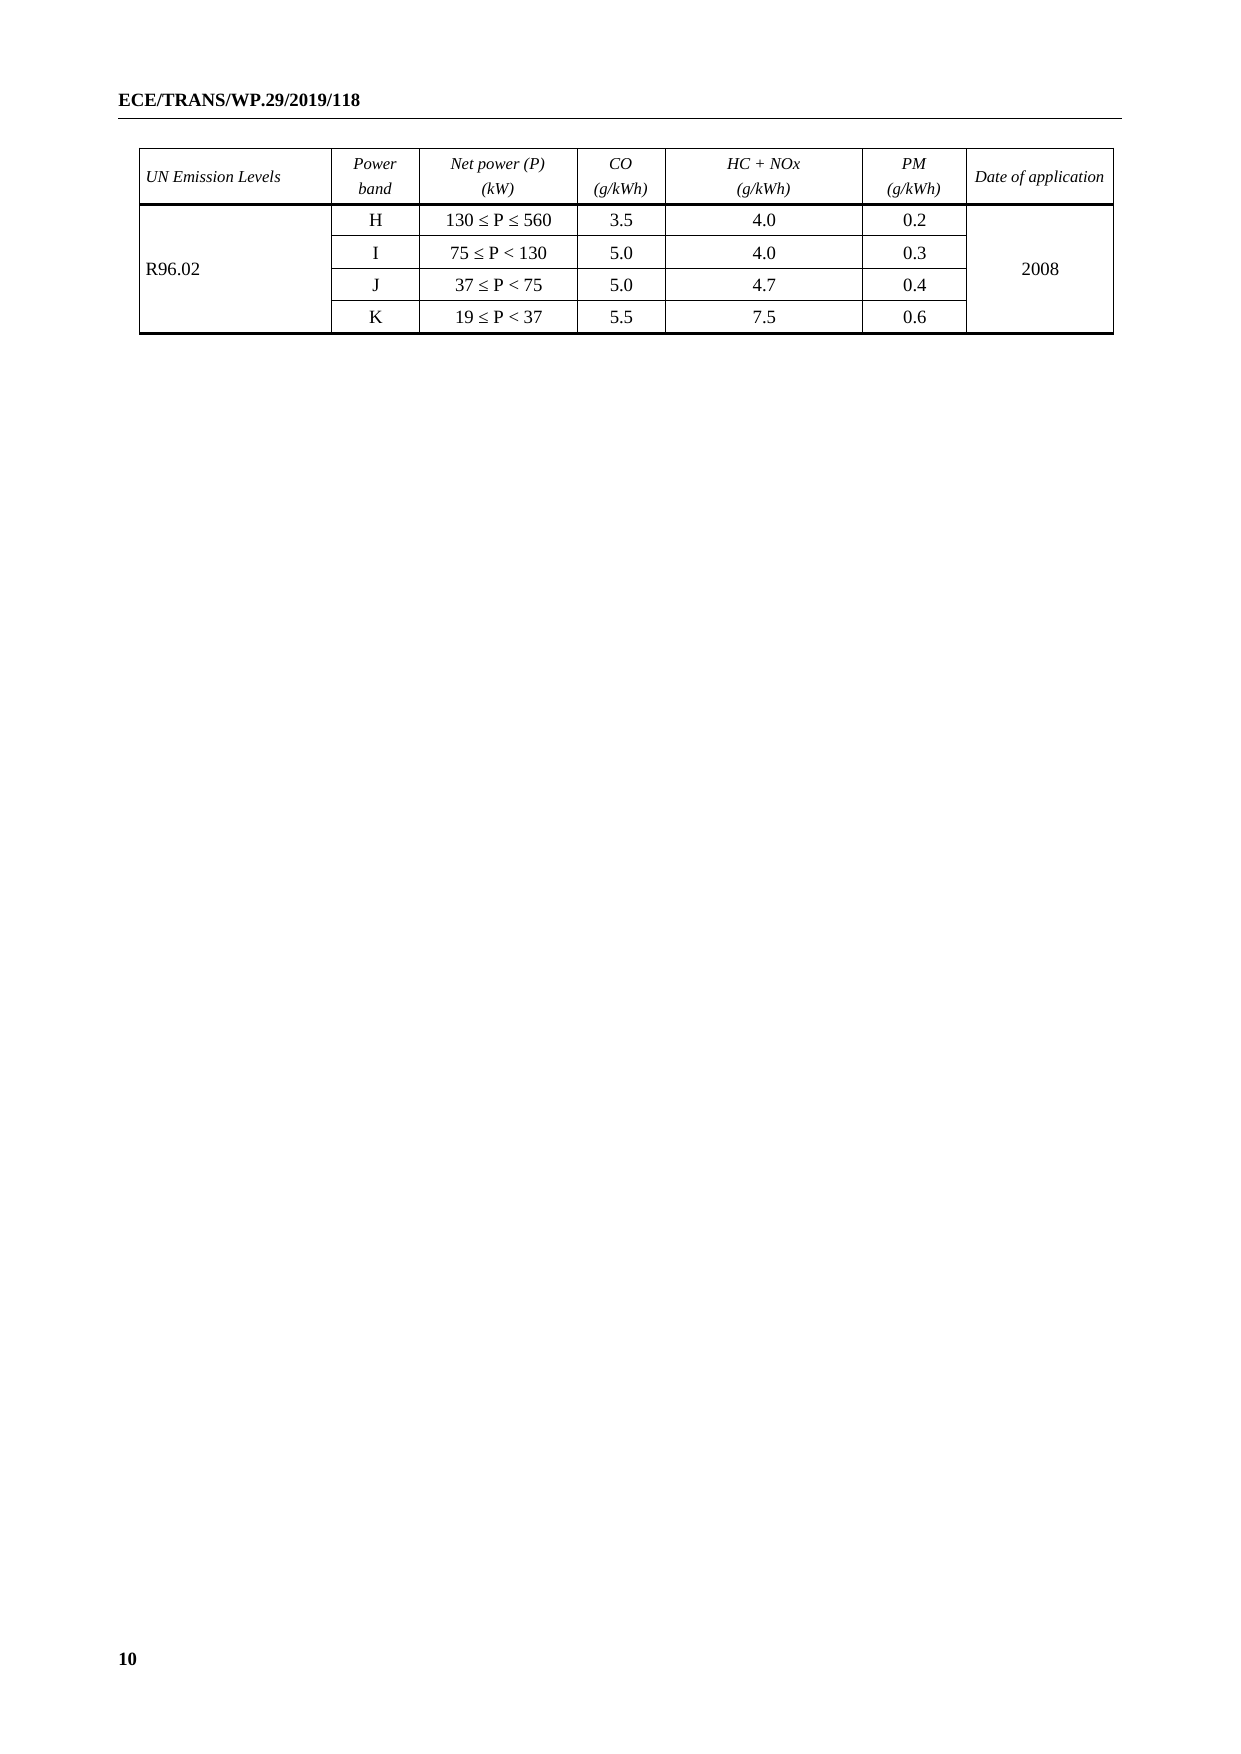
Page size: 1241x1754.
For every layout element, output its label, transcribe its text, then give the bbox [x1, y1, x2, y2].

table_cell 0.3 [863, 236, 966, 267]
table_cell 3.5 [578, 206, 665, 235]
table_cell 0.6 [863, 301, 966, 332]
table_cell 75 ≤ P < 130 [420, 236, 577, 267]
table_cell 7.5 [666, 301, 862, 332]
table_cell 5.0 [578, 269, 665, 300]
table_cell J [332, 269, 419, 300]
table_cell R96.02 [140, 206, 331, 332]
table_cell 37 ≤ P < 75 [420, 269, 577, 300]
table_header Date of application [967, 149, 1113, 203]
table_cell 0.4 [863, 269, 966, 300]
table_cell 5.0 [578, 236, 665, 267]
table_cell 0.2 [863, 206, 966, 235]
table_cell H [332, 206, 419, 235]
table_header UN Emission Levels [140, 149, 331, 203]
table_cell 5.5 [578, 301, 665, 332]
table_cell 4.7 [666, 269, 862, 300]
table_cell 4.0 [666, 206, 862, 235]
table_cell 4.0 [666, 236, 862, 267]
table_header CO (g/kWh) [578, 149, 665, 203]
table_cell 130 ≤ P ≤ 560 [420, 206, 577, 235]
table_cell K [332, 301, 419, 332]
table_header Power band [332, 149, 419, 203]
table_header Net power (P) (kW) [420, 149, 577, 203]
table_header HC + NOx (g/kWh) [666, 149, 862, 203]
table_cell 19 ≤ P < 37 [420, 301, 577, 332]
table_cell 2008 [967, 206, 1113, 332]
table_cell I [332, 236, 419, 267]
table_header PM (g/kWh) [863, 149, 966, 203]
